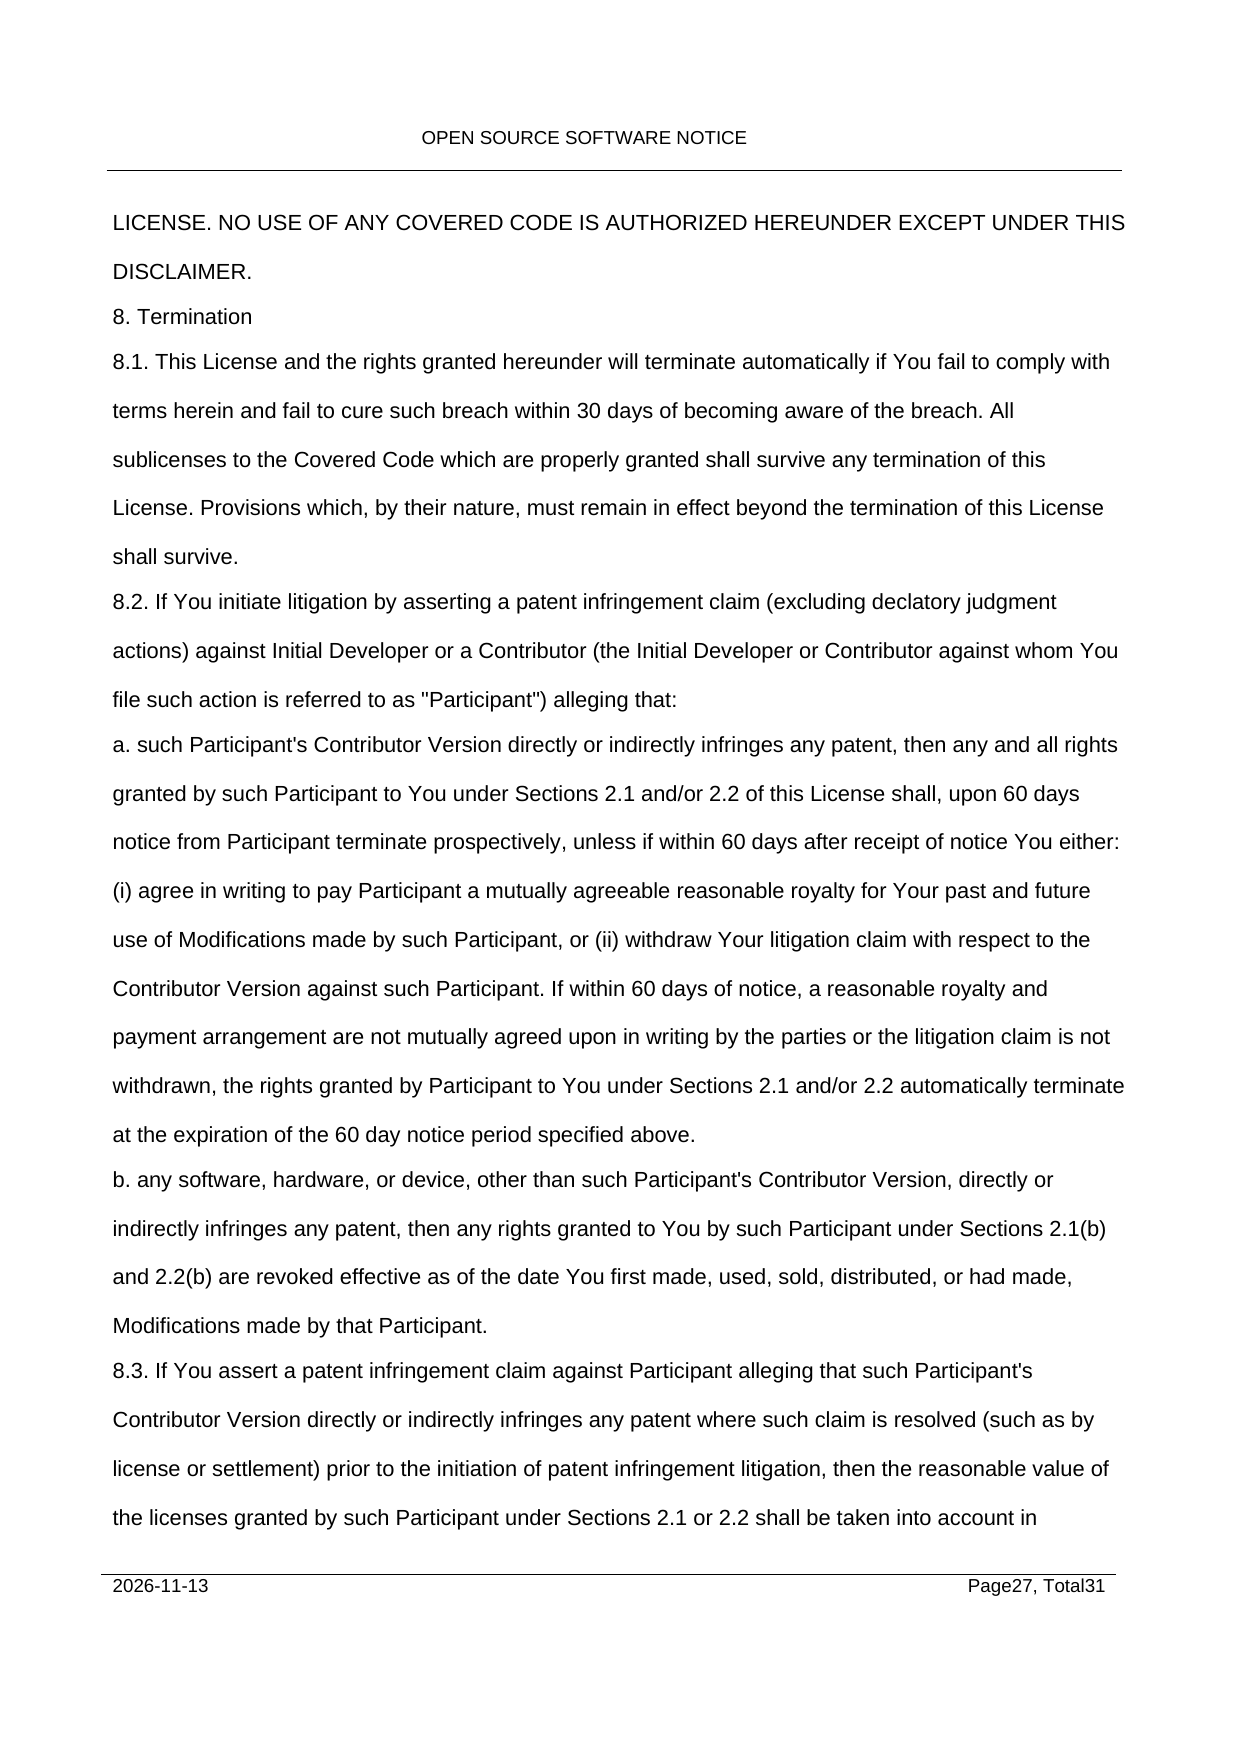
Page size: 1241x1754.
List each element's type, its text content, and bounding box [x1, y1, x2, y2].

text 8.1. This License and the rights granted hereunder will terminate automatically if You fail to comply with terms herein and fail to cure such breach within 30 days of becoming aware of the breach. All sublicenses to the Covered Code which are properly granted shall survive any termination of this License. Provisions which, by their nature, must remain in effect beyond the termination of this License shall survive. [112, 345, 1128, 573]
text 8. Termination [112, 300, 1128, 333]
text b. any software, hardware, or device, other than such Participant's Contributor Version, directly or indirectly infringes any patent, then any rights granted to You by such Participant under Sections 2.1(b) and 2.2(b) are revoked effective as of the date You first made, used, sold, distributed, or had made, Modifications made by that Participant. [112, 1163, 1128, 1342]
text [112, 1354, 1128, 1533]
text a. such Participant's Contributor Version directly or indirectly infringes any patent, then any and all rights granted by such Participant to You under Sections 2.1 and/or 2.2 of this License shall, upon 60 days notice from Participant terminate prospectively, unless if within 60 days after receipt of notice You either: (i) agree in writing to pay Participant a mutually agreeable reasonable royalty for Your past and future use of Modifications made by such Participant, or (ii) withdraw Your litigation claim with respect to the Contributor Version against such Participant. If within 60 days of notice, a reasonable royalty and payment arrangement are not mutually agreed upon in writing by the parties or the litigation claim is not withdrawn, the rights granted by Participant to You under Sections 2.1 and/or 2.2 automatically terminate at the expiration of the 60 day notice period specified above. [112, 728, 1128, 1151]
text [112, 206, 1128, 288]
text 8.2. If You initiate litigation by asserting a patent infringement claim (excluding declatory judgment actions) against Initial Developer or a Contributor (the Initial Developer or Contributor against whom You file such action is referred to as "Participant") alleging that: [112, 585, 1128, 715]
